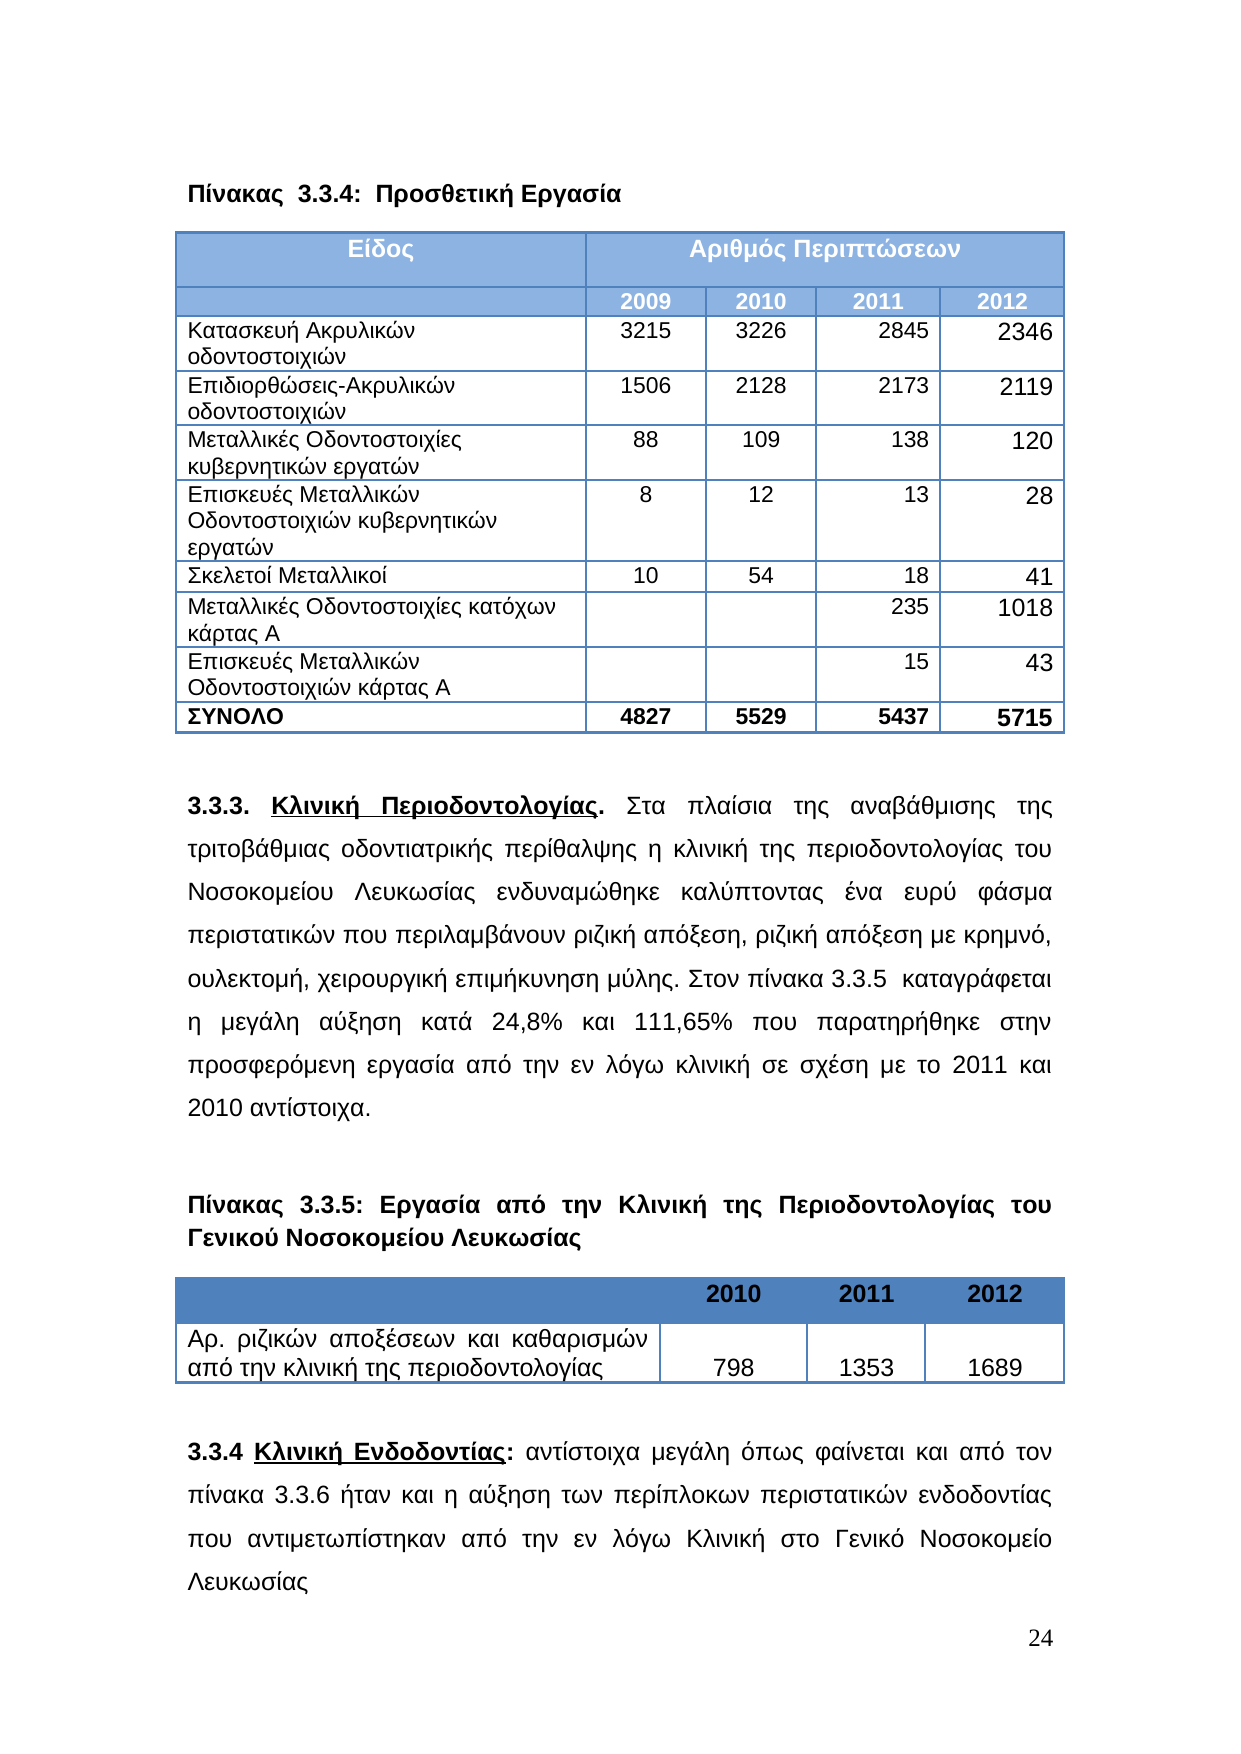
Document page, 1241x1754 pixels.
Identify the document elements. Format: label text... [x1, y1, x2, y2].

table_cell 1353 [808, 1324, 924, 1381]
table_header Είδος [177, 234, 585, 286]
table_cell 1689 [926, 1324, 1063, 1381]
table_cell 2009 [587, 288, 705, 315]
table_cell 8 [587, 481, 705, 560]
table_cell 2010 [707, 288, 815, 315]
table_cell 13 [817, 481, 939, 560]
table_cell 798 [661, 1324, 806, 1381]
table_cell Μεταλλικές Οδοντοστοιχίες κυβερνητικών εργατών [177, 426, 585, 479]
table_header 2012 [925, 1279, 1063, 1322]
table_cell 235 [817, 593, 939, 646]
table_cell Αρ. ριζικών αποξέσεων και καθαρισμών από την κλινική της περιοδοντολογίας [177, 1324, 659, 1381]
table_cell 54 [707, 562, 815, 591]
table_cell 3226 [707, 317, 815, 369]
table_cell 2012 [941, 288, 1063, 315]
table_cell 2346 [941, 317, 1063, 369]
table_cell 120 [941, 426, 1063, 479]
table_cell 41 [941, 562, 1063, 591]
table_cell 10 [587, 562, 705, 591]
table_cell Επισκευές Μεταλλικών Οδοντοστοιχιών κάρτας Α [177, 648, 585, 701]
table_cell 109 [707, 426, 815, 479]
table_cell ΣΥΝΟΛΟ [177, 703, 585, 731]
table_cell 28 [941, 481, 1063, 560]
table_header 2011 [807, 1279, 925, 1322]
table_cell [707, 593, 815, 646]
table_cell [707, 648, 815, 701]
table_cell [587, 648, 705, 701]
table_cell 1018 [941, 593, 1063, 646]
table_cell Σκελετοί Μεταλλικοί [177, 562, 585, 591]
table_cell [587, 593, 705, 646]
table_cell 5437 [817, 703, 939, 731]
table_cell 4827 [587, 703, 705, 731]
text Πίνακας 3.3.5: Εργασία από την Κλινική της Περιοδοντολογίας του Γενικού Νοσοκομείου Λευκωσίας [187, 1190, 1053, 1252]
subtitle Πίνακας 3.3.4: Προσθετική Εργασία [187, 179, 1053, 231]
table_cell [177, 288, 585, 315]
table_cell [941, 703, 1063, 731]
table_cell 138 [817, 426, 939, 479]
table_cell 15 [817, 648, 939, 701]
table_cell 2119 [941, 372, 1063, 424]
table_cell 2173 [817, 372, 939, 424]
table_cell 88 [587, 426, 705, 479]
text 3.3.4 Κλινική Ενδοδοντίας: αντίστοιχα μεγάλη όπως φαίνεται και από τον πίνακα 3.3.6 ήταν και η αύξηση των περίπλοκων περιστατικών ενδοδοντίας που αντιμετωπίστηκαν από την εν λόγω Κλινική στο Γενικό Νοσοκομείο Λευκωσίας [187, 1437, 1053, 1596]
table_cell 3215 [587, 317, 705, 369]
table_cell 1506 [587, 372, 705, 424]
table_cell Μεταλλικές Οδοντοστοιχίες κατόχων κάρτας Α [177, 593, 585, 646]
text 3.3.3. Κλινική Περιοδοντολογίας. Στα πλαίσια της αναβάθμισης της τριτοβάθμιας οδοντιατρικής περίθαλψης η κλινική της περιοδοντολογίας του Νοσοκομείου Λευκωσίας ενδυναμώθηκε καλύπτοντας ένα ευρύ φάσμα περιστατικών που περιλαμβάνουν ριζική απόξεση, ριζική απόξεση με κρημνό, ουλεκτομή, χειρουργική επιμήκυνηση μύλης. Στον πίνακα 3.3.5 καταγράφεται η μεγάλη αύξηση κατά 24,8% και 111,65% που παρατηρήθηκε στην προσφερόμενη εργασία από την εν λόγω κλινική σε σχέση με το 2011 και 2010 αντίστοιχα. [187, 791, 1053, 1122]
table_cell 5529 [707, 703, 815, 731]
table_cell Κατασκευή Ακρυλικών οδοντοστοιχιών [177, 317, 585, 369]
table_cell 12 [707, 481, 815, 560]
table_cell 2011 [817, 288, 939, 315]
table_cell 2128 [707, 372, 815, 424]
table_cell Επισκευές Μεταλλικών Οδοντοστοιχιών κυβερνητικών εργατών [177, 481, 585, 560]
table_cell 18 [817, 562, 939, 591]
table_header 2010 [660, 1279, 807, 1322]
table_header [177, 1279, 660, 1322]
table_cell Επιδιορθώσεις-Ακρυλικών οδοντοστοιχιών [177, 372, 585, 424]
table_header Αριθμός Περιπτώσεων [587, 234, 1063, 286]
table_cell 43 [941, 648, 1063, 701]
table_cell 2845 [817, 317, 939, 369]
